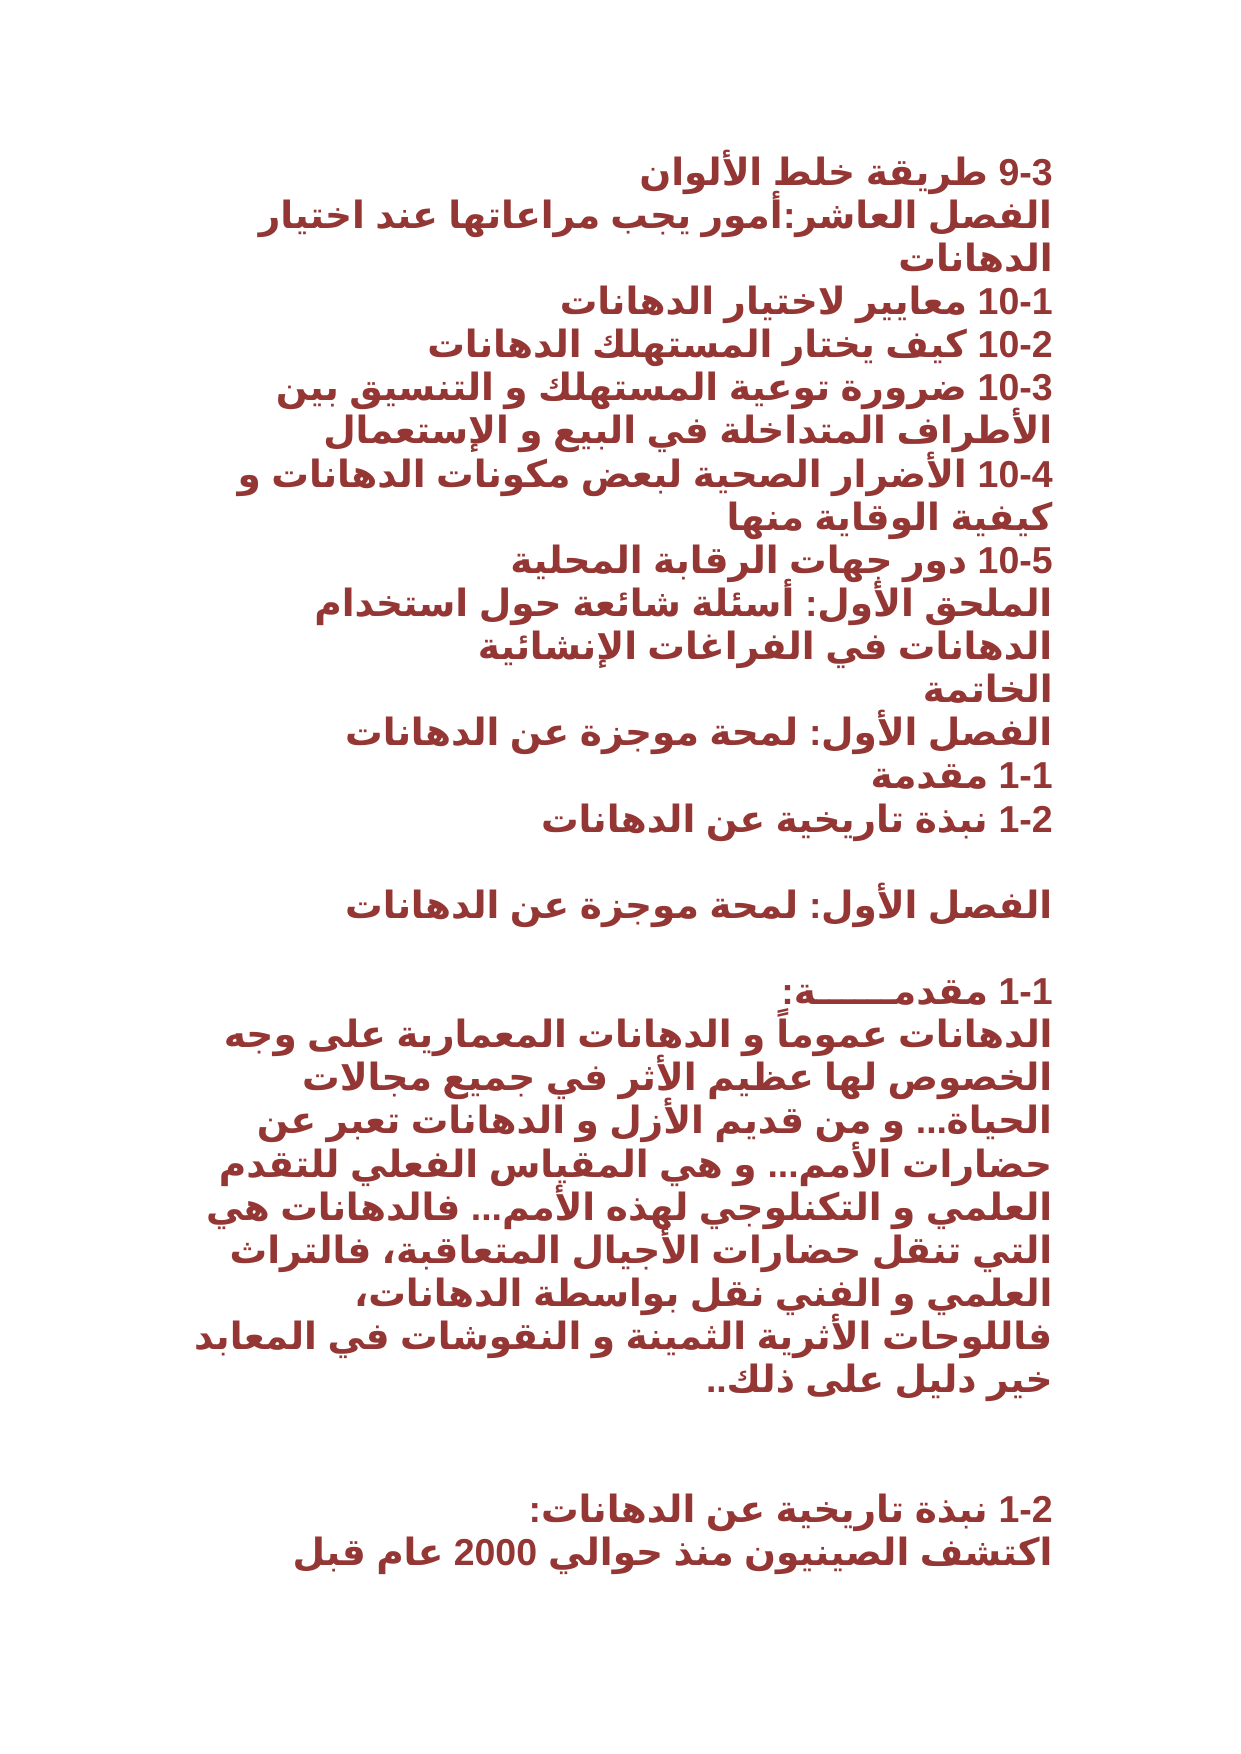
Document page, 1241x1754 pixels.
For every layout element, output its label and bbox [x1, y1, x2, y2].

text [187, 150, 1053, 1573]
